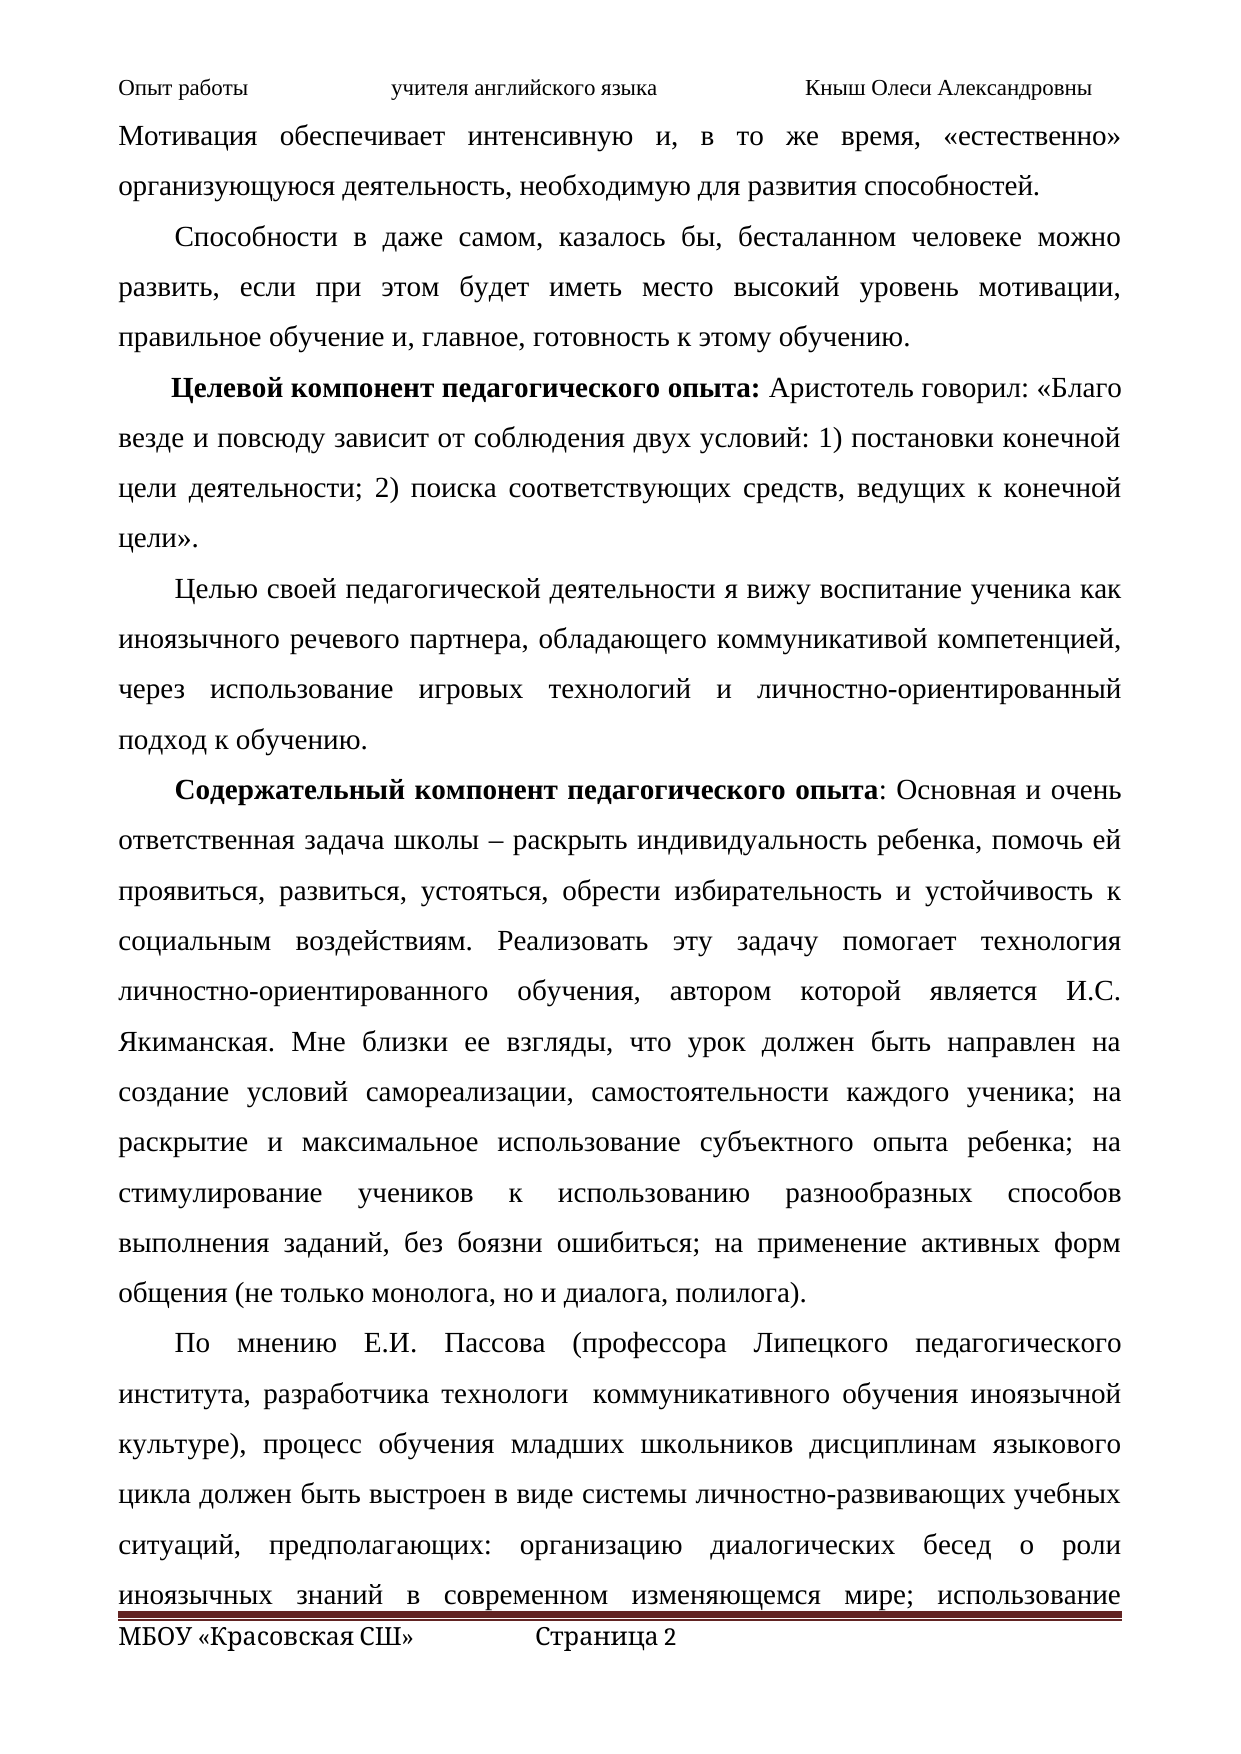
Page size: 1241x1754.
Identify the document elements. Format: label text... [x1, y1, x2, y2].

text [118, 118, 1122, 202]
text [118, 1326, 1122, 1611]
text Способности в даже самом, казалось бы, бесталанном человеке можно развить, если при этом будет иметь место высокий уровень мотивации, правильное обучение и, главное, готовность к этому обучению. [118, 219, 1122, 353]
text Целевой компонент педагогического опыта: Аристотель говорил: «Благо везде и повсюду зависит от соблюдения двух условий: 1) постановки конечной цели деятельности; 2) поиска соответствующих средств, ведущих к конечной цели». [118, 370, 1122, 554]
text Целью своей педагогической деятельности я вижу воспитание ученика как иноязычного речевого партнера, обладающего коммуникативой компетенцией, через использование игровых технологий и личностно-ориентированный подход к обучению. [118, 571, 1122, 755]
text Содержательный компонент педагогического опыта: Основная и очень ответственная задача школы – раскрыть индивидуальность ребенка, помочь ей проявиться, развиться, устояться, обрести избирательность и устойчивость к социальным воздействиям. Реализовать эту задачу помогает технология личностно-ориентированного обучения, автором которой является И.С. Якиманская. Мне близки ее взгляды, что урок должен быть направлен на создание условий самореализации, самостоятельности каждого ученика; на раскрытие и максимальное использование субъектного опыта ребенка; на стимулирование учеников к использованию разнообразных способов выполнения заданий, без боязни ошибиться; на применение активных форм общения (не только монолога, но и диалога, полилога). [118, 772, 1122, 1309]
